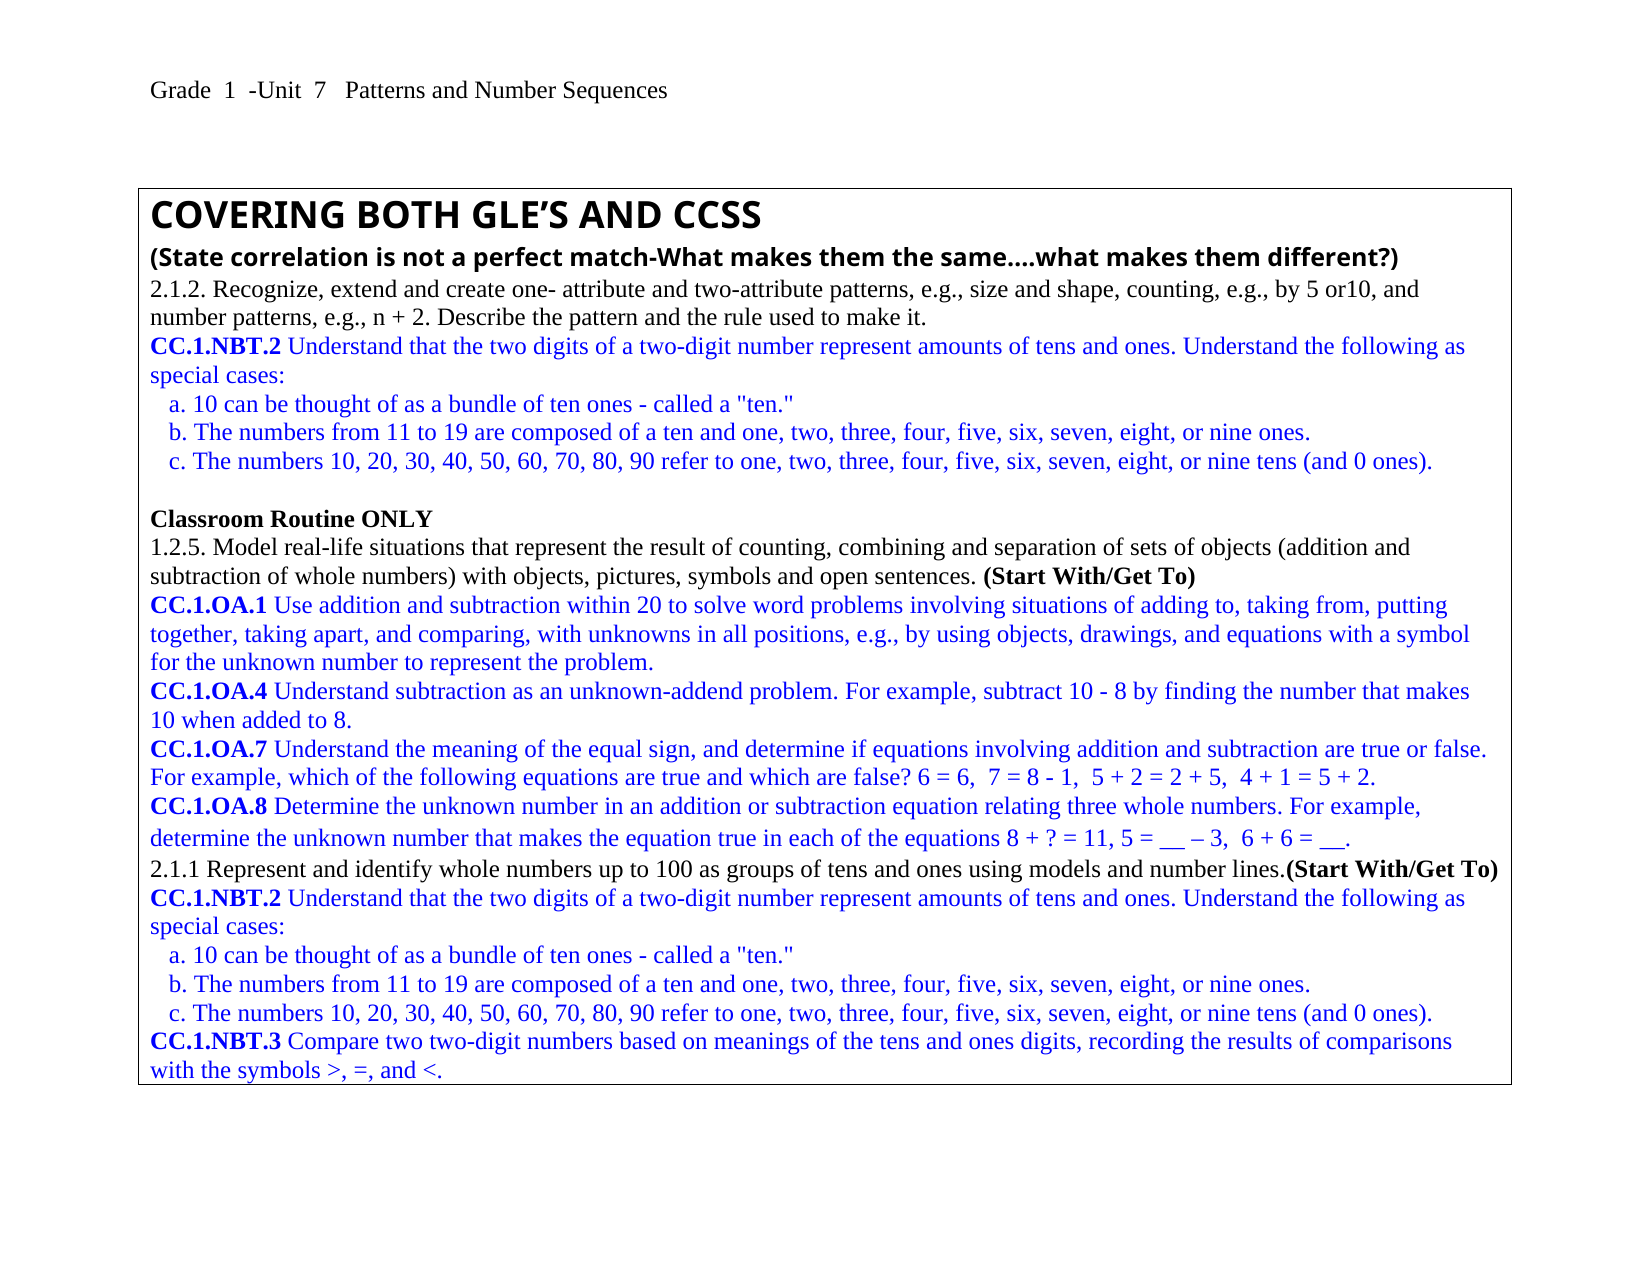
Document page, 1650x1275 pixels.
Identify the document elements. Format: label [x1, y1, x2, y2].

table_header [139, 189, 1511, 1084]
